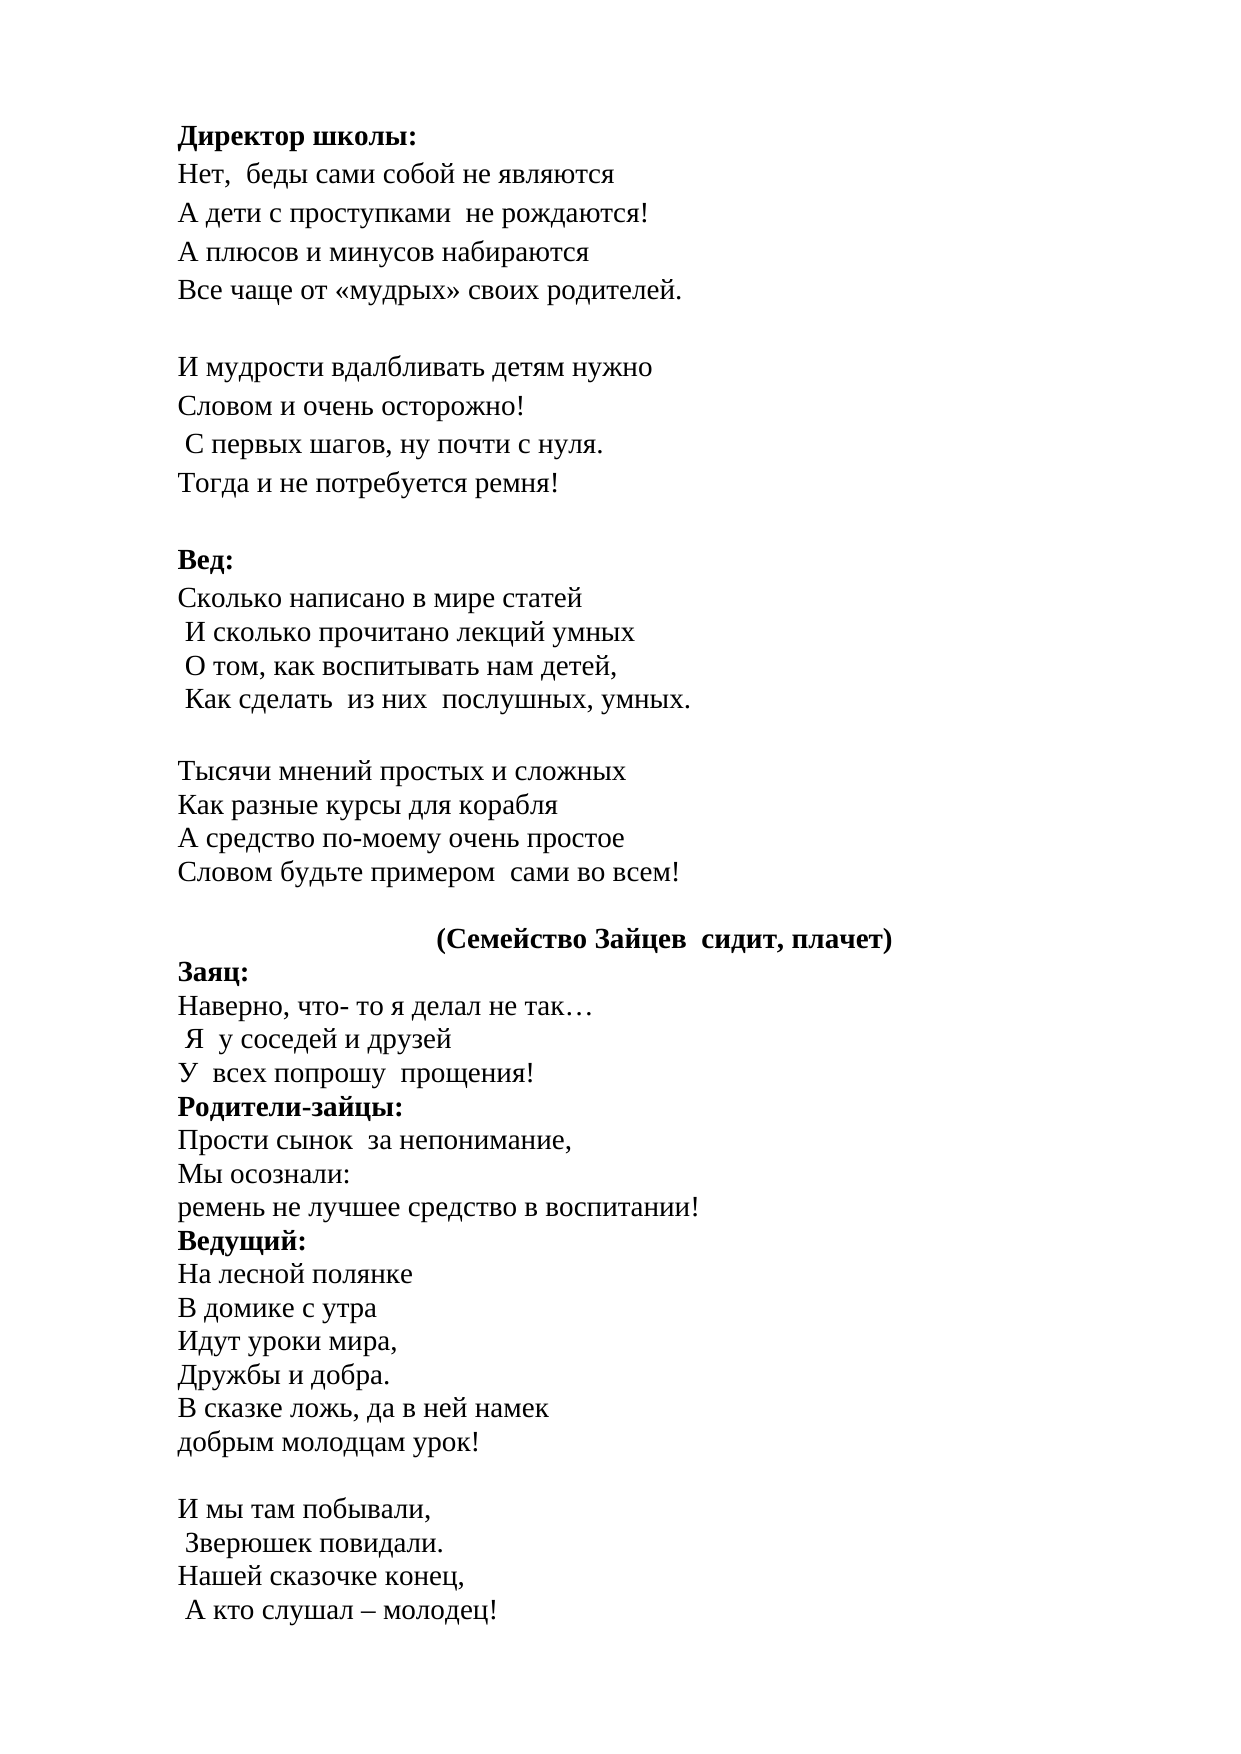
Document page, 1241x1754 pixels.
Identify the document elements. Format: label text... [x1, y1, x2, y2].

text А дети с проступками не рождаются! [177, 195, 1152, 229]
text Вед: [177, 542, 1152, 576]
text Как сделать из них послушных, умных. [177, 681, 1152, 715]
text Словом будьте примером сами во всем! [177, 854, 1152, 887]
text Идут уроки мира, [177, 1323, 1152, 1357]
text О том, как воспитывать нам детей, [177, 648, 1152, 681]
text Все чаще от «мудрых» своих родителей. [177, 272, 1152, 306]
text С первых шагов, ну почти с нуля. [177, 426, 1152, 460]
text В домике с утра [177, 1290, 1152, 1323]
text Заяц: [177, 954, 1152, 988]
text А кто слушал – молодец! [177, 1592, 1152, 1625]
text Зверюшек повидали. [177, 1525, 1152, 1558]
text Мы осознали: [177, 1156, 1152, 1189]
text (Семейство Зайцев сидит, плачет) [177, 921, 1152, 954]
text Словом и очень осторожно! [177, 388, 1152, 421]
text А плюсов и минусов набираются [177, 234, 1152, 267]
text В сказке ложь, да в ней намек [177, 1391, 1152, 1424]
text Тогда и не потребуется ремня! [177, 465, 1152, 498]
text Директор школы: [177, 118, 1152, 152]
text Нашей сказочке конец, [177, 1558, 1152, 1592]
text Дружбы и добра. [177, 1357, 1152, 1391]
text На лесной полянке [177, 1256, 1152, 1290]
text И мудрости вдалбливать детям нужно [177, 349, 1152, 383]
text И мы там побывали, [177, 1491, 1152, 1525]
text Ведущий: [177, 1223, 1152, 1256]
text У всех попрошу прощения! [177, 1055, 1152, 1089]
text Родители-зайцы: [177, 1089, 1152, 1122]
text Я у соседей и друзей [177, 1022, 1152, 1055]
text Как разные курсы для корабля [177, 787, 1152, 820]
text ремень не лучшее средство в воспитании! [177, 1189, 1152, 1223]
text Нет, беды сами собой не являются [177, 157, 1152, 190]
text Сколько написано в мире статей [177, 581, 1152, 614]
text Тысячи мнений простых и сложных [177, 753, 1152, 787]
text Прости сынок за непонимание, [177, 1122, 1152, 1156]
text А средство по-моему очень простое [177, 820, 1152, 854]
text добрым молодцам урок! [177, 1424, 1152, 1458]
text И сколько прочитано лекций умных [177, 614, 1152, 648]
text Наверно, что- то я делал не так… [177, 988, 1152, 1022]
